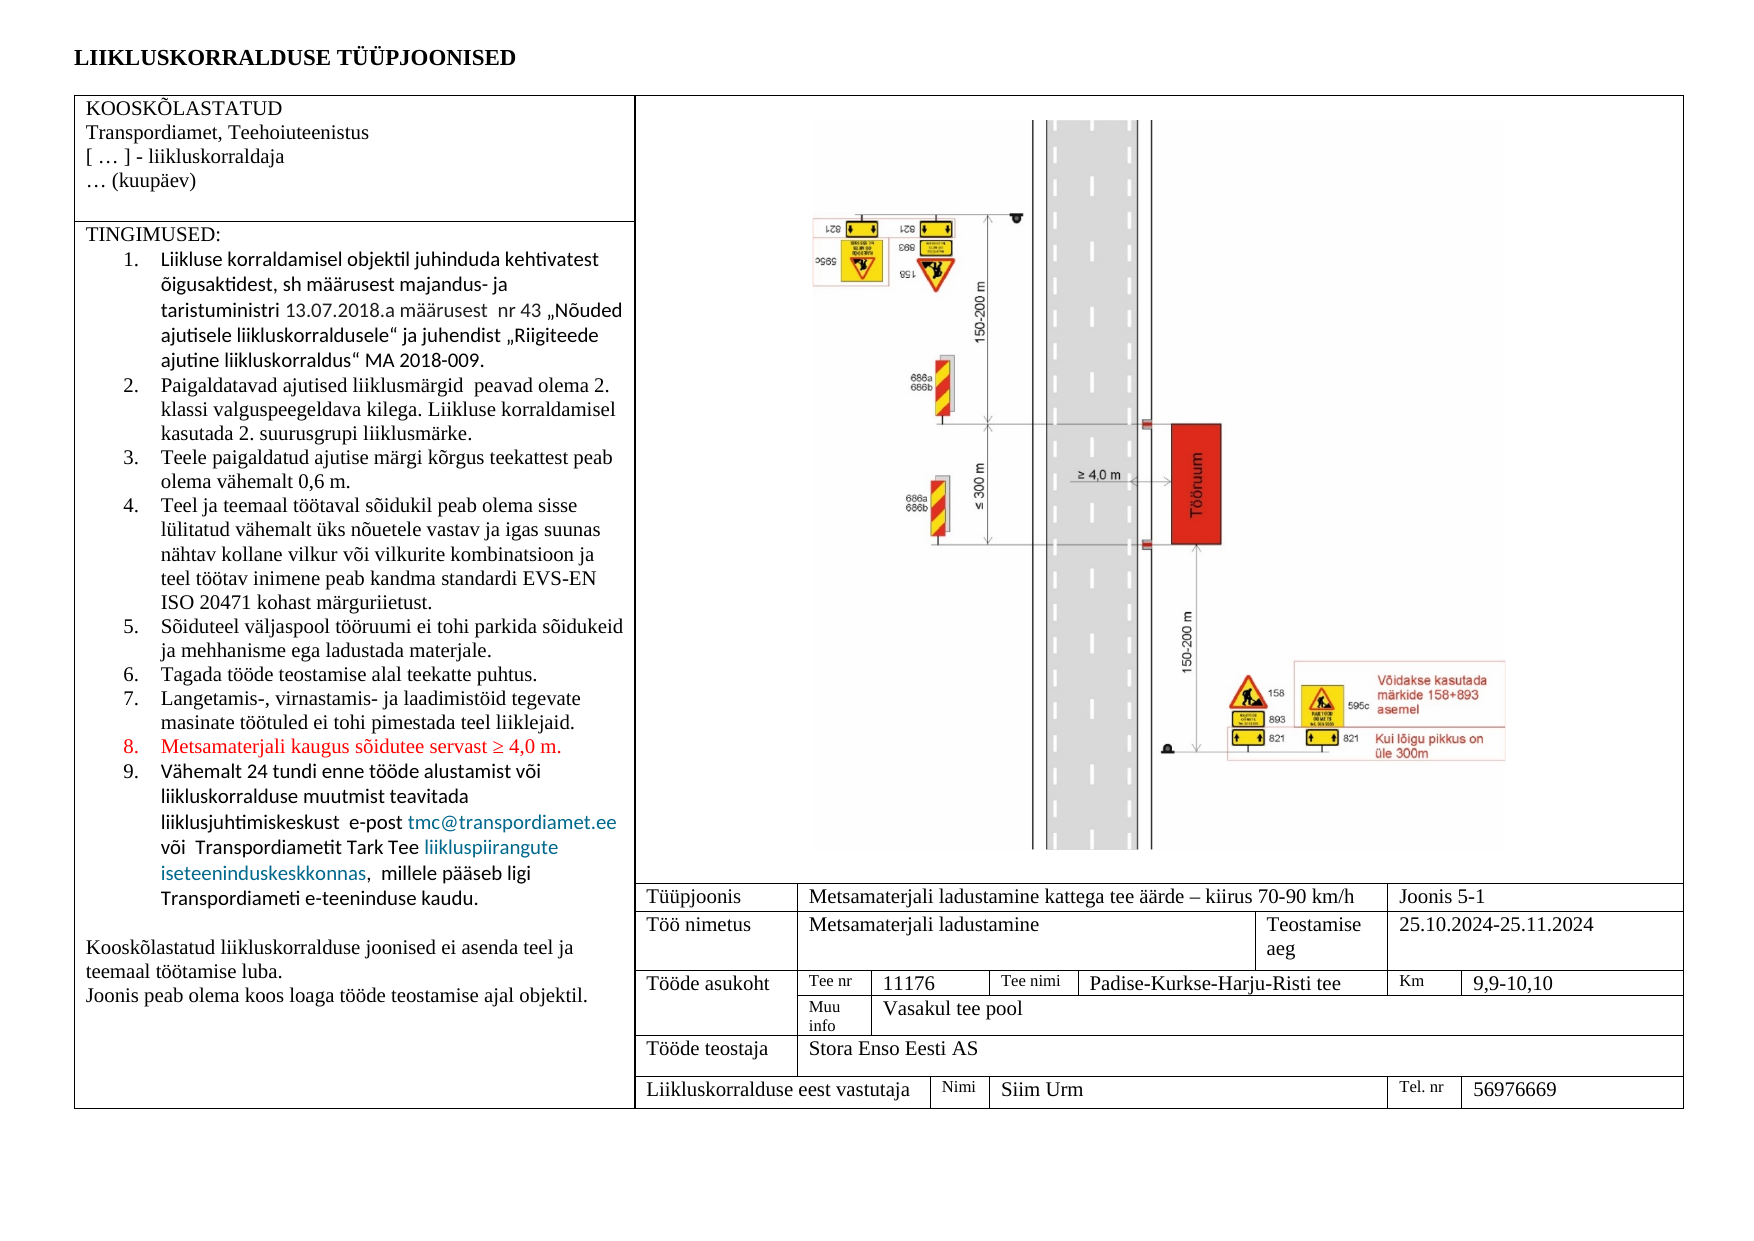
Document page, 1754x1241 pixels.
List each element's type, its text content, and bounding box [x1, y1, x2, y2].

table_cell 56976669 [1462, 1077, 1683, 1108]
table_cell Liikluskorralduse eest vastutaja [636, 1077, 930, 1108]
table_cell Tel. nr [1388, 1077, 1461, 1108]
picture [812, 120, 1506, 850]
table_cell 11176 [872, 971, 989, 995]
table_cell 25.10.2024-25.11.2024 [1388, 912, 1683, 970]
table_cell Siim Urm [990, 1077, 1387, 1108]
table_cell Km [1388, 971, 1461, 995]
table_cell Tee nr [798, 971, 871, 995]
text LIIKLUSKORRALDUSE TÜÜPJOONISED [74, 44, 1680, 71]
table_cell Metsamaterjali ladustamine [798, 912, 1255, 970]
table_cell TINGIMUSED: Liikluse korraldamisel objektil juhinduda kehtivatest õigusaktidest, sh määrusest majandus- ja taristuministri 13.07.2018.a määrusest nr 43 „Nõuded ajutisele liikluskorraldusele“ ja juhendist „Riigiteede ajutine liikluskorraldus“ MA 2018-009. Paigaldatavad ajutised liiklusmärgid peavad olema 2. klassi valguspeegeldava kilega. Liikluse korraldamisel kasutada 2. suurusgrupi liiklusmärke. Teele paigaldatud ajutise märgi kõrgus teekattest peab olema vähemalt 0,6 m. Teel ja teemaal töötaval sõidukil peab olema sisse lülitatud vähemalt üks nõuetele vastav ja igas suunas nähtav kollane vilkur või vilkurite kombinatsioon ja teel töötav inimene peab kandma standardi EVS-EN ISO 20471 kohast märguriietust. Sõiduteel väljaspool tööruumi ei tohi parkida sõidukeid ja mehhanisme ega ladustada materjale. Tagada tööde teostamise alal teekatte puhtus. Langetamis-, virnastamis- ja laadimistöid tegevate masinate töötuled ei tohi pimestada teel liiklejaid. Metsamaterjali kaugus sõidutee servast ≥ 4,0 m. Vähemalt 24 tundi enne tööde alustamist või liikluskorralduse muutmist teavitada liiklusjuhtimiskeskust e-post tmc@transpordiamet.ee või Transpordiametit Tark Tee liikluspiirangute iseteeninduskeskkonnas, millele pääseb ligi Transpordiameti e-teeninduse kaudu. Kooskõlastatud liikluskorralduse joonised ei asenda teel ja teemaal töötamise luba. Joonis peab olema koos loaga tööde teostamise ajal objektil. [75, 222, 634, 1108]
table_cell Padise-Kurkse-Harju-Risti tee [1079, 971, 1387, 995]
table_cell Tööde asukoht [636, 971, 797, 1035]
table_cell Metsamaterjali ladustamine kattega tee äärde – kiirus 70-90 km/h [798, 884, 1387, 911]
table_cell Stora Enso Eesti AS [798, 1036, 1683, 1076]
table_cell Tööde teostaja [636, 1036, 797, 1076]
table_cell Tüüpjoonis [636, 884, 797, 911]
table_cell Joonis 5-1 [1388, 884, 1683, 911]
table_cell Vasakul tee pool [872, 996, 1683, 1035]
table_cell 9,9-10,10 [1462, 971, 1683, 995]
table_cell Teostamise aeg [1256, 912, 1387, 970]
table_header [636, 96, 1683, 883]
table_header KOOSKÕLASTATUD Transpordiamet, Teehoiuteenistus [ … ] - liikluskorraldaja … (kuupäev) [75, 96, 634, 221]
table_cell Töö nimetus [636, 912, 797, 970]
table_cell Tee nimi [990, 971, 1078, 995]
table_cell Nimi [931, 1077, 989, 1108]
table_cell Muu info [798, 996, 871, 1035]
